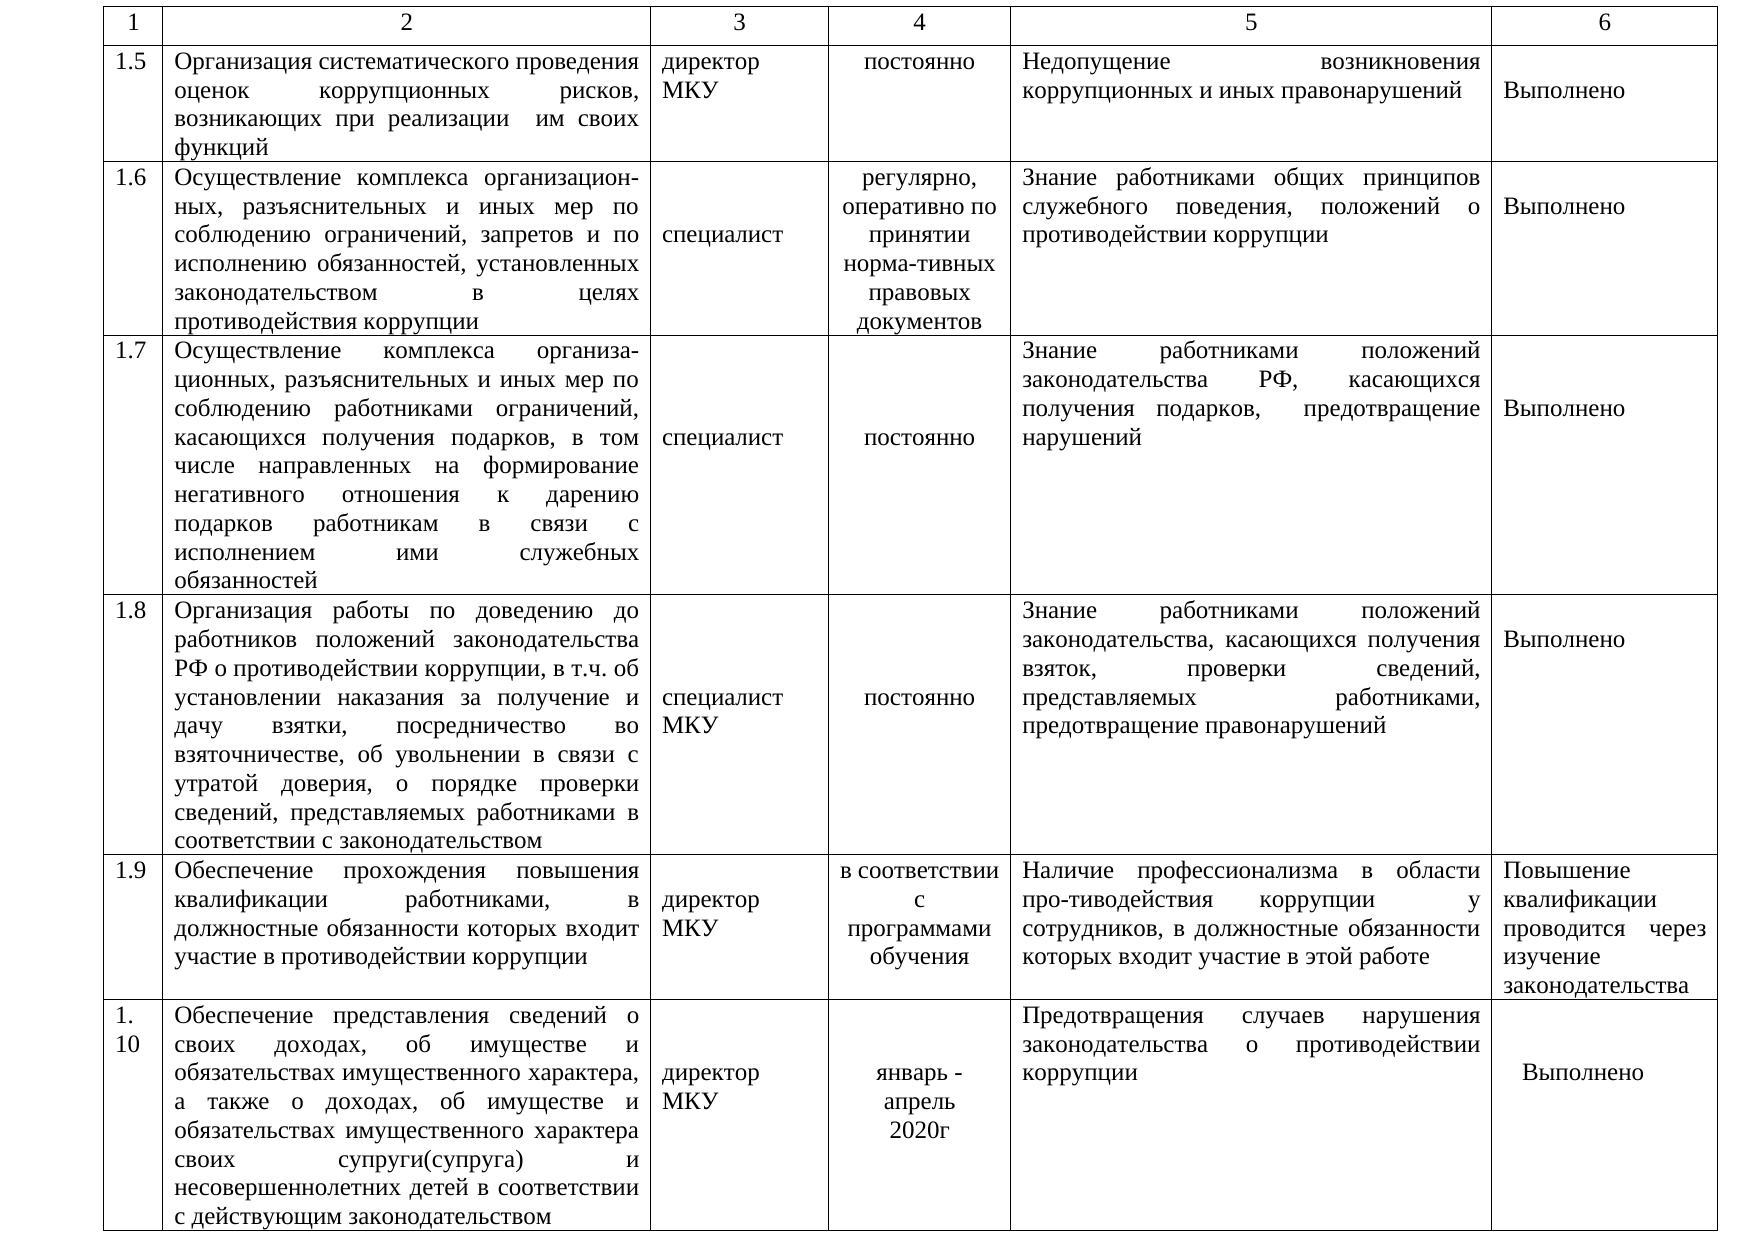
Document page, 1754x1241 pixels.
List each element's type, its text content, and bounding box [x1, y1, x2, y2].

table_cell 3 [651, 7, 828, 45]
table_cell Организация работы по доведению до работников положений законодательства РФ о противодействии коррупции, в т.ч. об установлении наказания за получение и дачу взятки, посредничество во взяточничестве, об увольнении в связи с утратой доверия, о порядке проверки сведений, представляемых работниками в соответствии с законодательством [163, 595, 650, 854]
table_cell Обеспечение представления сведений о своих доходах, об имуществе и обязательствах имущественного характера, а также о доходах, об имуществе и обязательствах имущественного характера своих супруги(супруга) и несовершеннолетних детей в соответствии с действующим законодательством [163, 1000, 650, 1230]
table_cell 5 [1011, 7, 1491, 45]
table_cell 1.7 [104, 336, 162, 594]
table_cell Наличие профессионализма в области про-тиводействия коррупции у сотрудников, в должностные обязанности которых входит участие в этой работе [1011, 855, 1491, 999]
table_cell 1.8 [104, 595, 162, 854]
table_cell Выполнено [1492, 1000, 1717, 1230]
table_cell 1.9 [104, 855, 162, 999]
table_cell Выполнено [1492, 46, 1717, 161]
table_cell Осуществление комплекса организацион-ных, разъяснительных и иных мер по соблюдению ограничений, запретов и по исполнению обязанностей, установленных законодательством в целях противодействия коррупции [163, 162, 650, 334]
table_cell 4 [829, 7, 1010, 45]
table_cell Знание работниками положений законодательства, касающихся получения взяток, проверки сведений, представляемых работниками, предотвращение правонарушений [1011, 595, 1491, 854]
table_cell 1.5 [104, 46, 162, 161]
table_cell Осуществление комплекса организа-ционных, разъяснительных и иных мер по соблюдению работниками ограничений, касающихся получения подарков, в том числе направленных на формирование негативного отношения к дарению подарков работникам в связи с исполнением ими служебных обязанностей [163, 336, 650, 594]
table_cell директор МКУ [651, 855, 828, 999]
table_cell 1. 10 [104, 1000, 162, 1230]
table_cell в соответствии с программами обучения [829, 855, 1010, 999]
table_cell Выполнено [1492, 336, 1717, 594]
table_cell 6 [1492, 7, 1717, 45]
table_cell директор МКУ [651, 46, 828, 161]
table_cell 1.6 [104, 162, 162, 334]
table_cell специалист МКУ [651, 595, 828, 854]
table_cell Предотвращения случаев нарушения законодательства о противодействии коррупции [1011, 1000, 1491, 1230]
table_cell 2 [163, 7, 650, 45]
table_cell Обеспечение прохождения повышения квалификации работниками, в должностные обязанности которых входит участие в противодействии коррупции [163, 855, 650, 999]
table_cell Знание работниками положений законодательства РФ, касающихся получения подарков, предотвращение нарушений [1011, 336, 1491, 594]
table_cell постоянно [829, 46, 1010, 161]
table_cell Выполнено [1492, 595, 1717, 854]
table_cell регулярно, оперативно по принятии норма-тивных правовых документов [829, 162, 1010, 334]
table_cell Знание работниками общих принципов служебного поведения, положений о противодействии коррупции [1011, 162, 1491, 334]
table_cell Недопущение возникновения коррупционных и иных правонарушений [1011, 46, 1491, 161]
table_cell 1 [104, 7, 162, 45]
table_cell директор МКУ [651, 1000, 828, 1230]
table_cell специалист [651, 162, 828, 334]
table_cell постоянно [829, 595, 1010, 854]
table_cell Повышение квалификации проводится через изучение законодательства [1492, 855, 1717, 999]
table_cell январь - апрель 2020г [829, 1000, 1010, 1230]
table_cell постоянно [829, 336, 1010, 594]
table_cell Выполнено [1492, 162, 1717, 334]
table_cell специалист [651, 336, 828, 594]
table_cell Организация систематического проведения оценок коррупционных рисков, возникающих при реализации им своих функций [163, 46, 650, 161]
